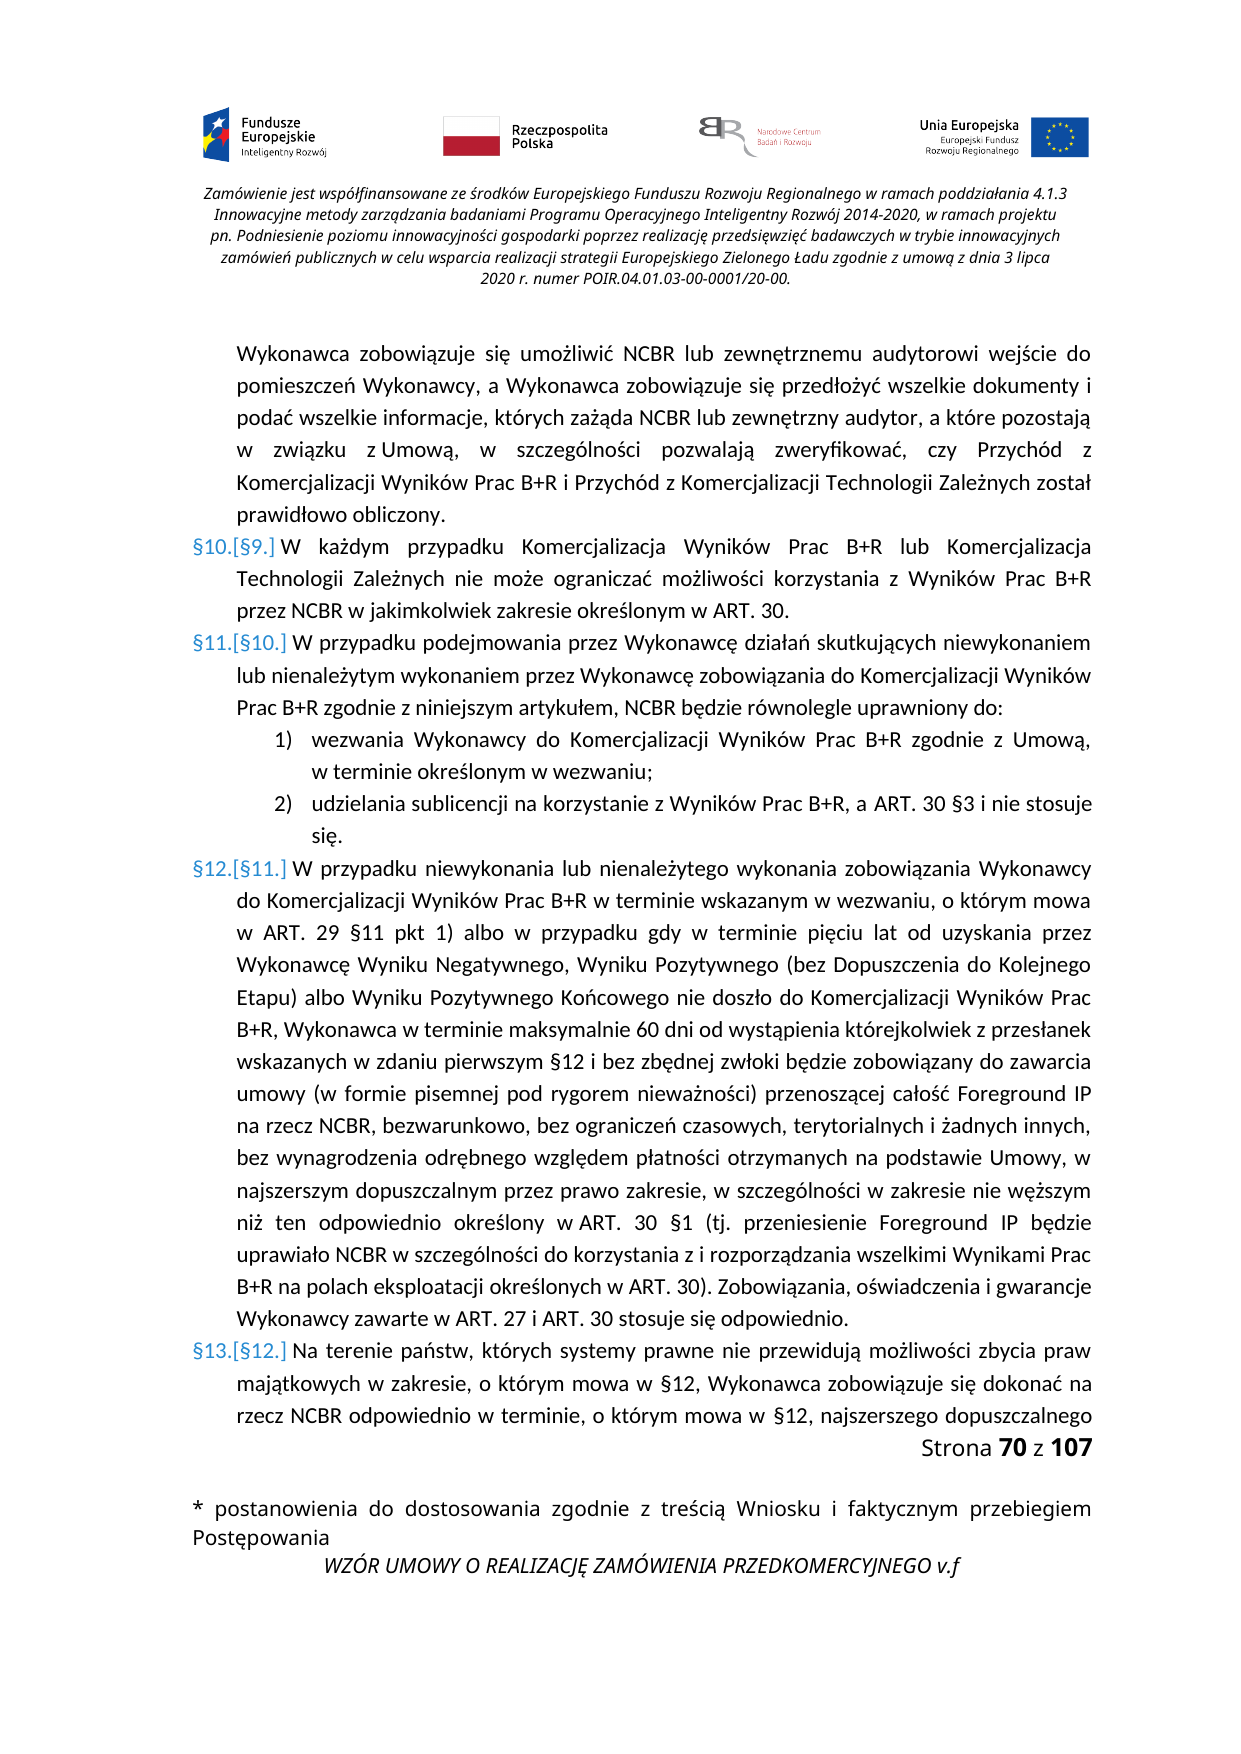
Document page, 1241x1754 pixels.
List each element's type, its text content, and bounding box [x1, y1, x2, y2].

list W każdym przypadku Komercjalizacja Wyników Prac B+R lub Komercjalizacja Technologii Zależnych nie może ograniczać możliwości korzystania z Wyników Prac B+R przez NCBR w jakimkolwiek zakresie określonym w ART. 30. [192, 532, 1093, 624]
list wezwania Wykonawcy do Komercjalizacji Wyników Prac B+R zgodnie z Umową, w terminie określonym w wezwaniu; [274, 725, 1093, 785]
list W przypadku niewykonania lub nienależytego wykonania zobowiązania Wykonawcy do Komercjalizacji Wyników Prac B+R w terminie wskazanym w wezwaniu, o którym mowa w ART. 29 §11 pkt 1) albo w przypadku gdy w terminie pięciu lat od uzyskania przez Wykonawcę Wyniku Negatywnego, Wyniku Pozytywnego (bez Dopuszczenia do Kolejnego Etapu) albo Wyniku Pozytywnego Końcowego nie doszło do Komercjalizacji Wyników Prac B+R, Wykonawca w terminie maksymalnie 60 dni od wystąpienia którejkolwiek z przesłanek wskazanych w zdaniu pierwszym §12 i bez zbędnej zwłoki będzie zobowiązany do zawarcia umowy (w formie pisemnej pod rygorem nieważności) przenoszącej całość Foreground IP na rzecz NCBR, bezwarunkowo, bez ograniczeń czasowych, terytorialnych i żadnych innych, bez wynagrodzenia odrębnego względem płatności otrzymanych na podstawie Umowy, w najszerszym dopuszczalnym przez prawo zakresie, w szczególności w zakresie nie węższym niż ten odpowiednio określony w ART. 30 §1 (tj. przeniesienie Foreground IP będzie uprawiało NCBR w szczególności do korzystania z i rozporządzania wszelkimi Wynikami Prac B+R na polach eksploatacji określonych w ART. 30). Zobowiązania, oświadczenia i gwarancje Wykonawcy zawarte w ART. 27 i ART. 30 stosuje się odpowiednio. [192, 854, 1093, 1332]
list udzielania sublicencji na korzystanie z Wyników Prac B+R, a ART. 30 §3 i nie stosuje się. [274, 789, 1093, 850]
picture [203, 107, 1089, 162]
list W przypadku podejmowania przez Wykonawcę działań skutkujących niewykonaniem lub nienależytym wykonaniem przez Wykonawcę zobowiązania do Komercjalizacji Wyników Prac B+R zgodnie z niniejszym artykułem, NCBR będzie równolegle uprawniony do: [192, 628, 1093, 721]
